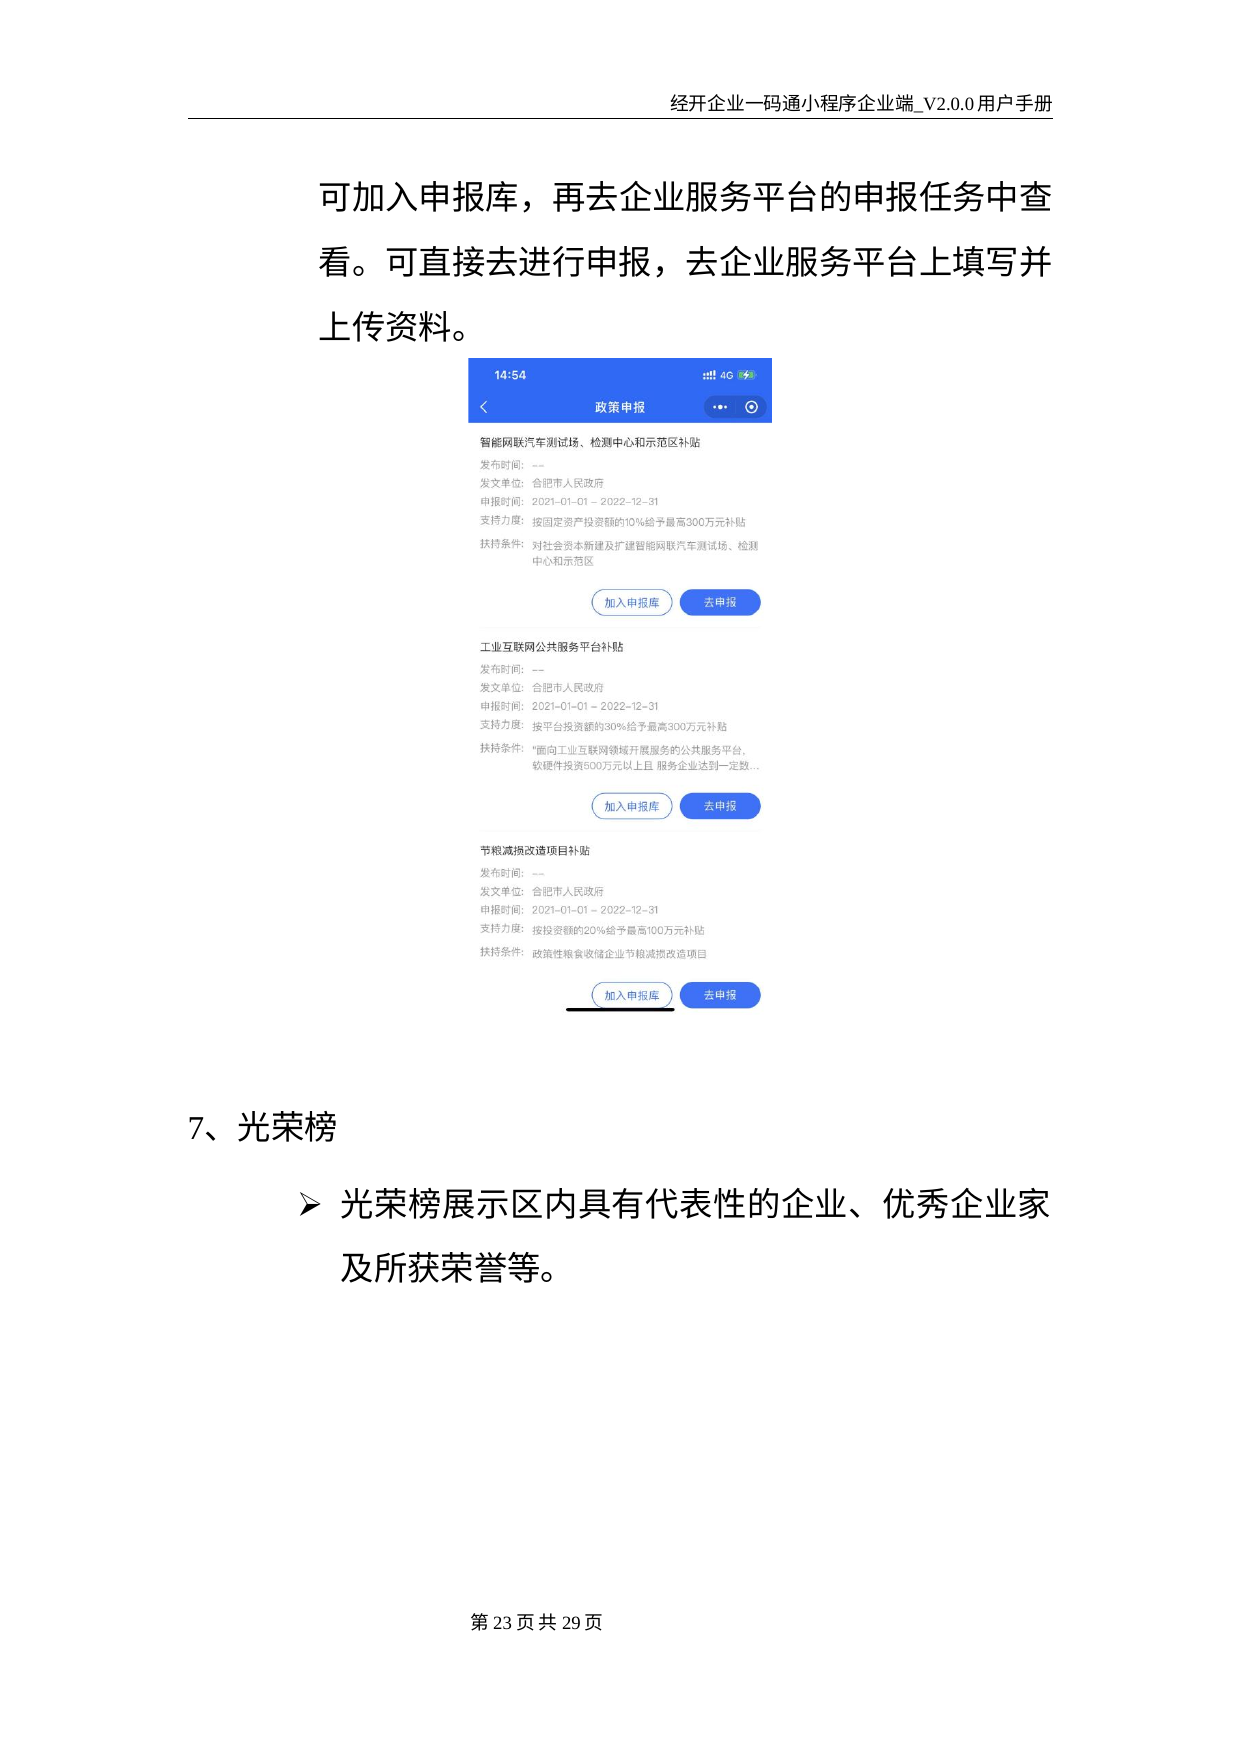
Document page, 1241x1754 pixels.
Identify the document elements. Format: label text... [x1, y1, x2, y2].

list 光荣榜展示区内具有代表性的企业、优秀企业家及所获荣誉等。 [297, 1169, 1053, 1299]
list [275, 164, 1053, 359]
picture [468, 358, 772, 1017]
subtitle 7、光荣榜 [187, 1092, 1019, 1157]
